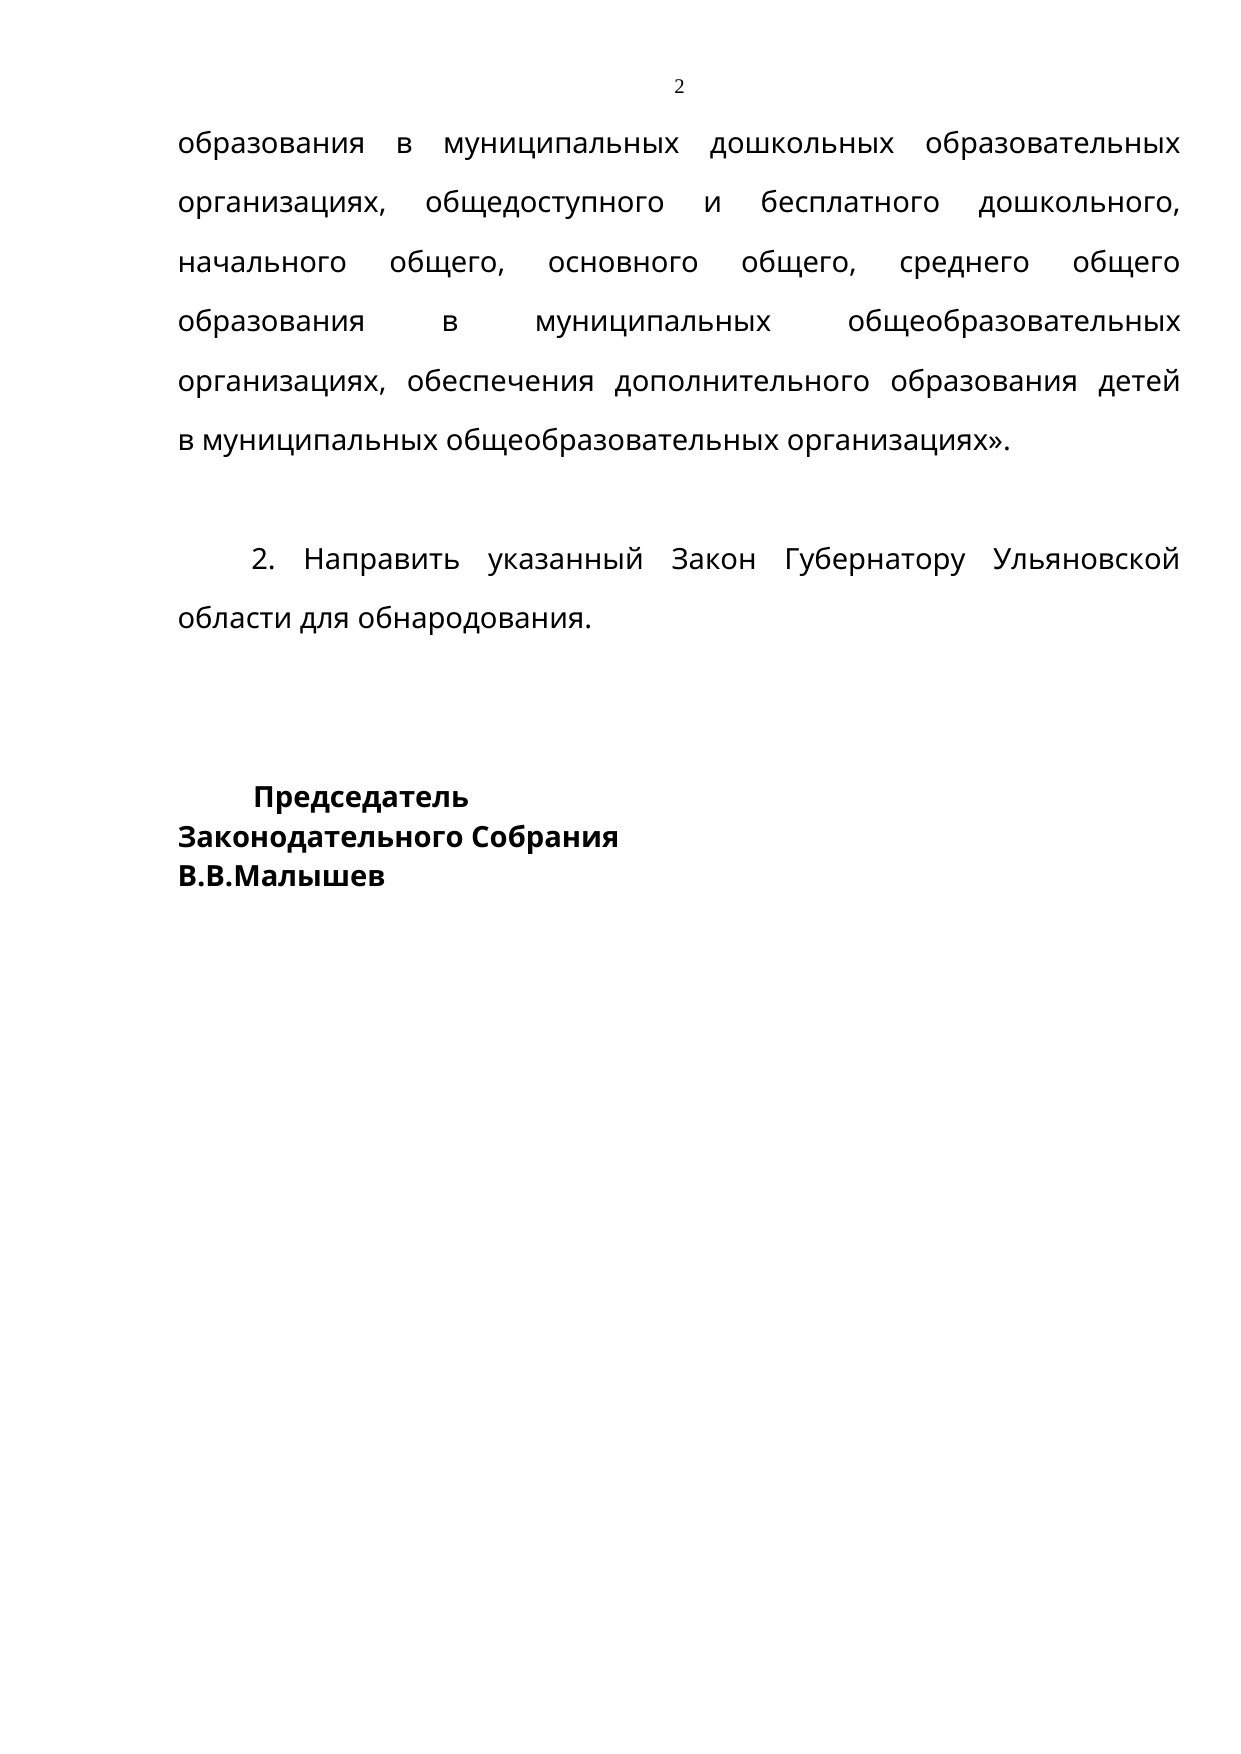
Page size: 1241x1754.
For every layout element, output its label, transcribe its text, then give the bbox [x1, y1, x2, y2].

text Председатель [177, 776, 1181, 816]
text 2. Направить указанный Закон Губернатору Ульяновской области для обнародования. [177, 538, 1181, 637]
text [177, 122, 1181, 459]
text Законодательного Собрания В.В.Малышев [177, 816, 1181, 895]
